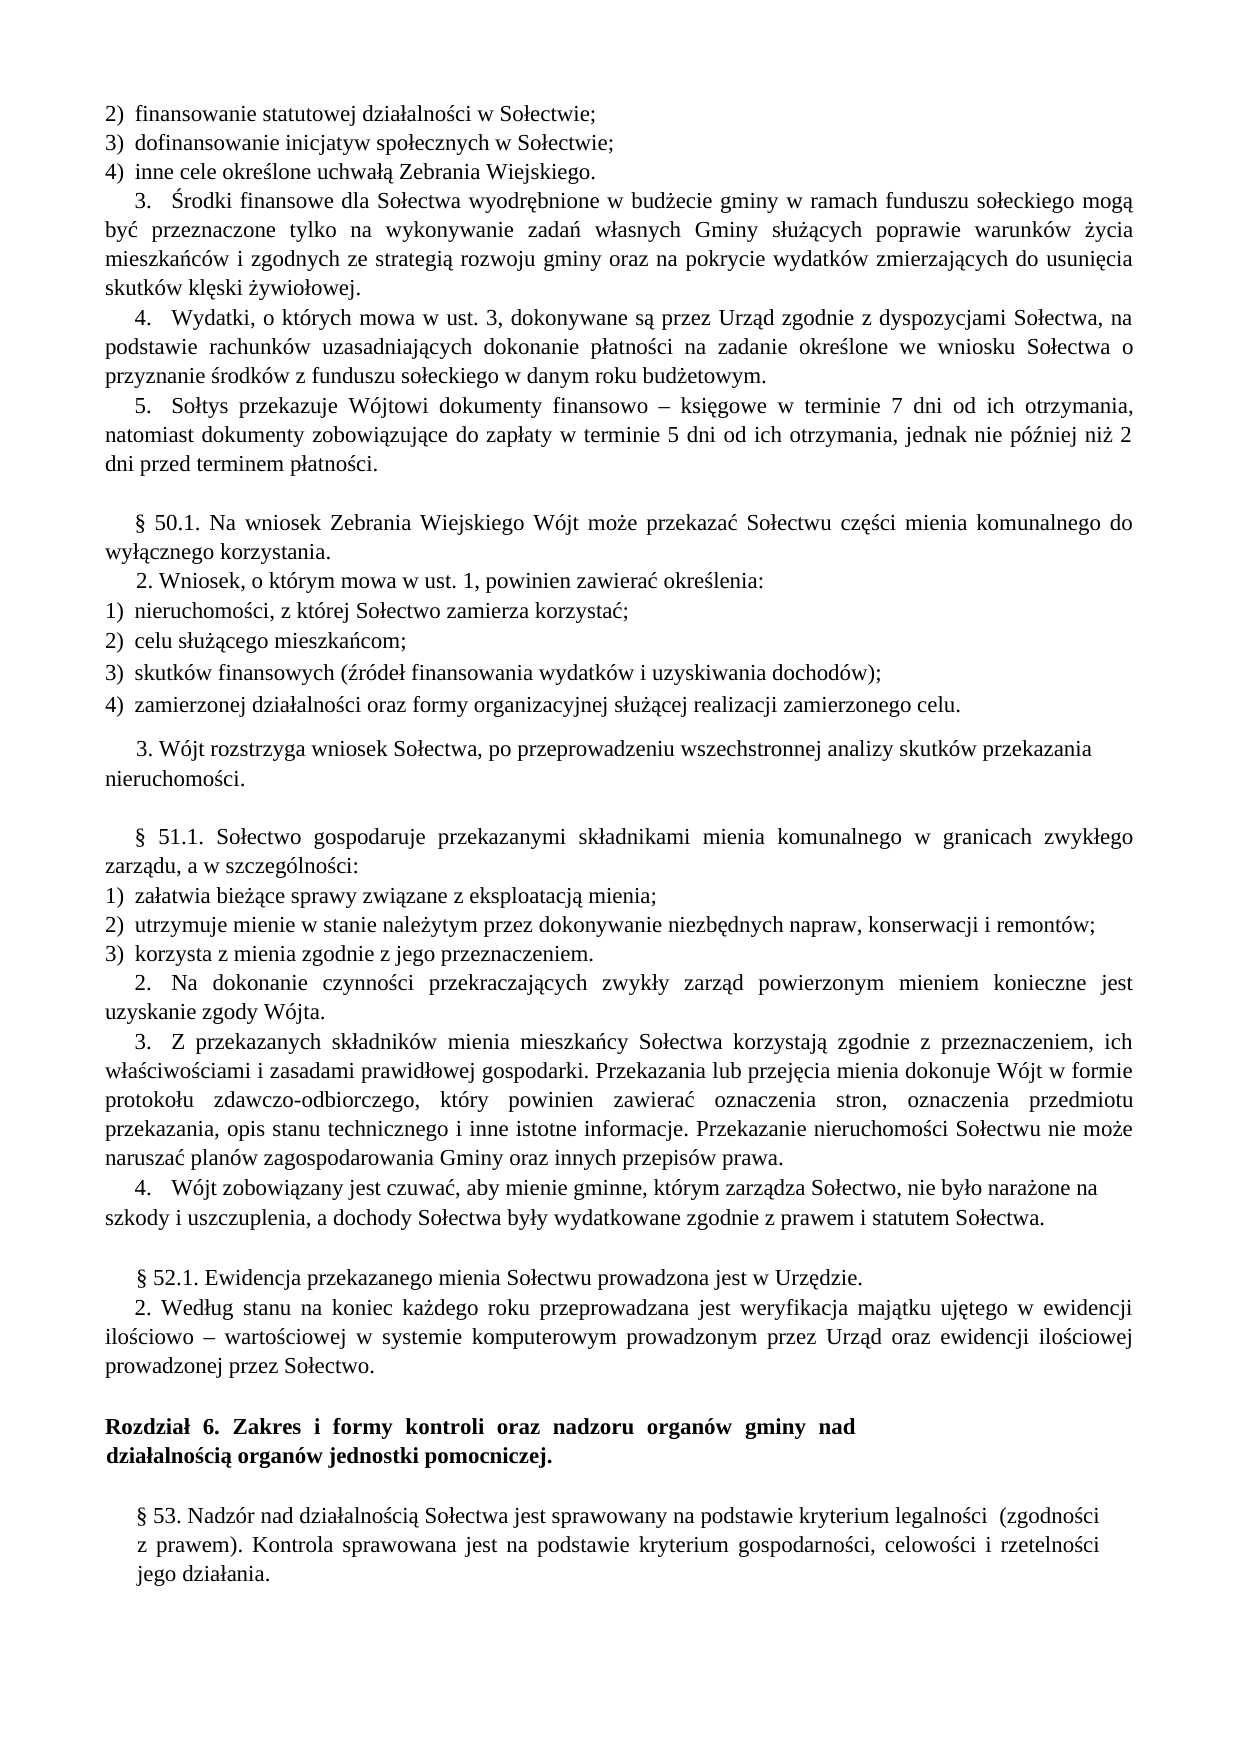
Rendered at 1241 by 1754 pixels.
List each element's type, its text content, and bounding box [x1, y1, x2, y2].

list utrzymuje mienie w stanie należytym przez dokonywanie niezbędnych napraw, konserwacji i remontów; [105, 911, 1134, 937]
list Na dokonanie czynności przekraczających zwykły zarząd powierzonym mieniem konieczne jest uzyskanie zgody Wójta. [105, 969, 1134, 1024]
list celu służącego mieszkańcom; [105, 627, 1134, 653]
text szkody i uszczuplenia, a dochody Sołectwa były wydatkowane zgodnie z prawem i statutem Sołectwa. [105, 1204, 1134, 1230]
subtitle Rozdział 6. Zakres i formy kontroli oraz nadzoru organów gminy nad działalnością organów jednostki pomocniczej. [105, 1413, 856, 1469]
text 3. Wójt rozstrzyga wniosek Sołectwa, po przeprowadzeniu wszechstronnej analizy skutków przekazania [136, 735, 1134, 762]
list korzysta z mienia zgodnie z jego przeznaczeniem. [105, 940, 1134, 966]
text § 50.1. Na wniosek Zebrania Wiejskiego Wójt może przekazać Sołectwu części mienia komunalnego do wyłącznego korzystania. [105, 509, 1134, 564]
list Z przekazanych składników mienia mieszkańcy Sołectwa korzystają zgodnie z przeznaczeniem, ich właściwościami i zasadami prawidłowej gospodarki. Przekazania lub przejęcia mienia dokonuje Wójt w formie protokołu zdawczo-odbiorczego, który powinien zawierać oznaczenia stron, oznaczenia przedmiotu przekazania, opis stanu technicznego i inne istotne informacje. Przekazanie nieruchomości Sołectwu nie może naruszać planów zagospodarowania Gminy oraz innych przepisów prawa. [105, 1028, 1134, 1171]
text § 52.1. Ewidencja przekazanego mienia Sołectwu prowadzona jest w Urzędzie. [136, 1264, 1134, 1291]
list Sołtys przekazuje Wójtowi dokumenty finansowo – księgowe w terminie 7 dni od ich otrzymania, natomiast dokumenty zobowiązujące do zapłaty w terminie 5 dni od ich otrzymania, jednak nie później niż 2 dni przed terminem płatności. [105, 392, 1134, 477]
list zamierzonej działalności oraz formy organizacyjnej służącej realizacji zamierzonego celu. [105, 691, 1134, 717]
text nieruchomości. [105, 765, 1134, 791]
list finansowanie statutowej działalności w Sołectwie; [105, 100, 1134, 126]
list Wójt zobowiązany jest czuwać, aby mienie gminne, którym zarządza Sołectwo, nie było narażone na [105, 1174, 1134, 1201]
list nieruchomości, z której Sołectwo zamierza korzystać; [105, 597, 1134, 623]
list dofinansowanie inicjatyw społecznych w Sołectwie; [105, 129, 1134, 155]
list Środki finansowe dla Sołectwa wyodrębnione w budżecie gminy w ramach funduszu sołeckiego mogą być przeznaczone tylko na wykonywanie zadań własnych Gminy służących poprawie warunków życia mieszkańców i zgodnych ze strategią rozwoju gminy oraz na pokrycie wydatków zmierzających do usunięcia skutków klęski żywiołowej. [105, 187, 1134, 301]
list załatwia bieżące sprawy związane z eksploatacją mienia; [105, 882, 1134, 908]
text § 51.1. Sołectwo gospodaruje przekazanymi składnikami mienia komunalnego w granicach zwykłego zarządu, a w szczególności: [105, 823, 1134, 879]
list Wydatki, o których mowa w ust. 3, dokonywane są przez Urząd zgodnie z dyspozycjami Sołectwa, na podstawie rachunków uzasadniających dokonanie płatności na zadanie określone we wniosku Sołectwa o przyznanie środków z funduszu sołeckiego w danym roku budżetowym. [105, 304, 1134, 389]
list skutków finansowych (źródeł finansowania wydatków i uzyskiwania dochodów); [105, 659, 1134, 685]
text § 53. Nadzór nad działalnością Sołectwa jest sprawowany na podstawie kryterium legalności (zgodności z prawem). Kontrola sprawowana jest na podstawie kryterium gospodarności, celowości i rzetelności jego działania. [136, 1502, 1101, 1586]
text 2. Wniosek, o którym mowa w ust. 1, powinien zawierać określenia: [136, 567, 1134, 594]
list inne cele określone uchwałą Zebrania Wiejskiego. [105, 158, 1134, 184]
text 2. Według stanu na koniec każdego roku przeprowadzana jest weryfikacja majątku ujętego w ewidencji ilościowo – wartościowej w systemie komputerowym prowadzonym przez Urząd oraz ewidencji ilościowej prowadzonej przez Sołectwo. [105, 1294, 1134, 1378]
